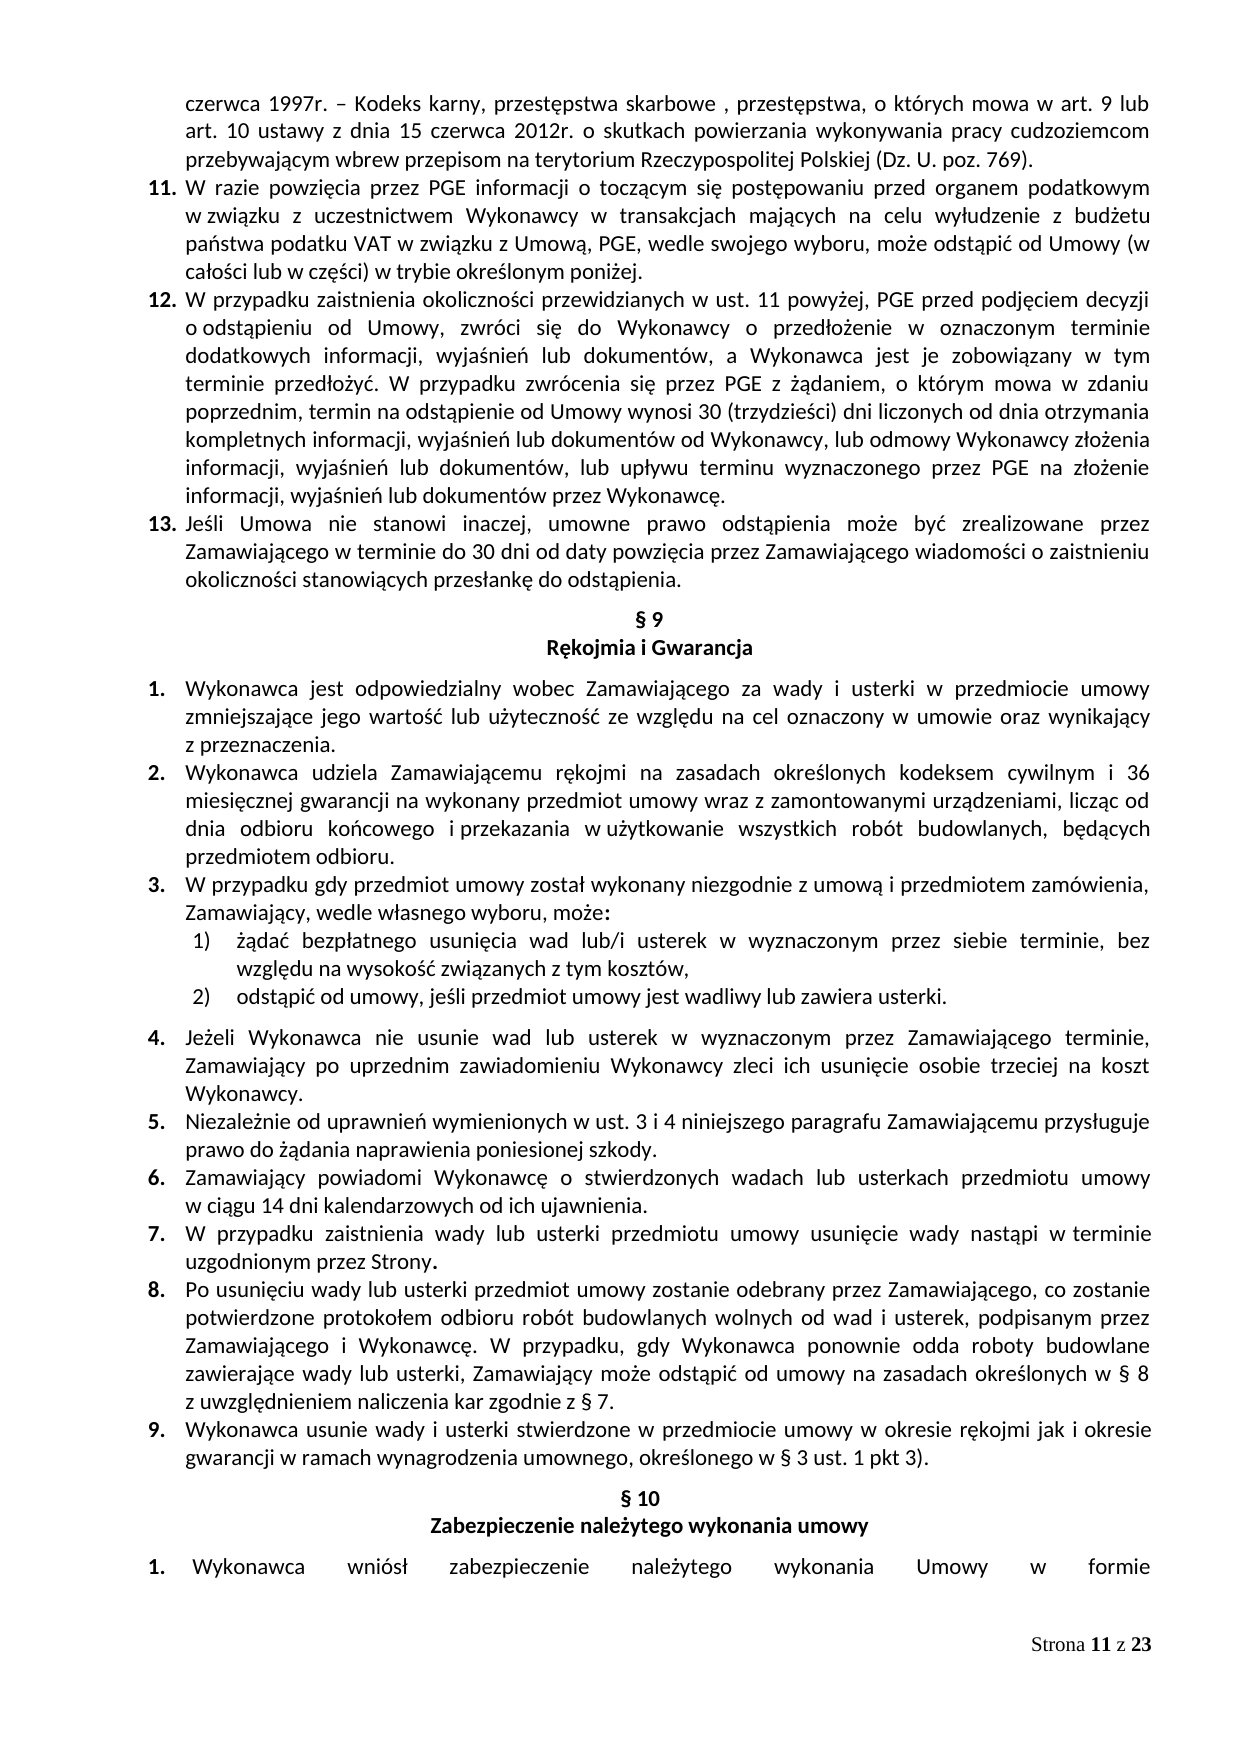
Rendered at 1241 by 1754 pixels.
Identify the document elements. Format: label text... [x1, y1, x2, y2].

list Wykonawca usunie wady i usterki stwierdzone w przedmiocie umowy w okresie rękojmi jak i okresie gwarancji w ramach wynagrodzenia umownego, określonego w § 3 ust. 1 pkt 3). [148, 1415, 1152, 1471]
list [148, 89, 1152, 173]
list odstąpić od umowy, jeśli przedmiot umowy jest wadliwy lub zawiera usterki. [192, 982, 1152, 1010]
list W przypadku zaistnienia okoliczności przewidzianych w ust. 11 powyżej, PGE przed podjęciem decyzji o odstąpieniu od Umowy, zwróci się do Wykonawcy o przedłożenie w oznaczonym terminie dodatkowych informacji, wyjaśnień lub dokumentów, a Wykonawca jest je zobowiązany w tym terminie przedłożyć. W przypadku zwrócenia się przez PGE z żądaniem, o którym mowa w zdaniu poprzednim, termin na odstąpienie od Umowy wynosi 30 (trzydzieści) dni liczonych od dnia otrzymania kompletnych informacji, wyjaśnień lub dokumentów od Wykonawcy, lub odmowy Wykonawcy złożenia informacji, wyjaśnień lub dokumentów, lub upływu terminu wyznaczonego przez PGE na złożenie informacji, wyjaśnień lub dokumentów przez Wykonawcę. [148, 285, 1152, 509]
list Po usunięciu wady lub usterki przedmiot umowy zostanie odebrany przez Zamawiającego, co zostanie potwierdzone protokołem odbioru robót budowlanych wolnych od wad i usterek, podpisanym przez Zamawiającego i Wykonawcę. W przypadku, gdy Wykonawca ponownie odda roboty budowlane zawierające wady lub usterki, Zamawiający może odstąpić od umowy na zasadach określonych w § 8 z uwzględnieniem naliczenia kar zgodnie z § 7. [148, 1275, 1152, 1415]
list Wykonawca udziela Zamawiającemu rękojmi na zasadach określonych kodeksem cywilnym i 36 miesięcznej gwarancji na wykonany przedmiot umowy wraz z zamontowanymi urządzeniami, licząc od dnia odbioru końcowego i przekazania w użytkowanie wszystkich robót budowlanych, będących przedmiotem odbioru. [148, 758, 1152, 870]
text Rękojmia i Gwarancja [148, 633, 1152, 662]
list W razie powzięcia przez PGE informacji o toczącym się postępowaniu przed organem podatkowym w związku z uczestnictwem Wykonawcy w transakcjach mających na celu wyłudzenie z budżetu państwa podatku VAT w związku z Umową, PGE, wedle swojego wyboru, może odstąpić od Umowy (w całości lub w części) w trybie określonym poniżej. [148, 173, 1152, 285]
list W przypadku gdy przedmiot umowy został wykonany niezgodnie z umową i przedmiotem zamówienia, Zamawiający, wedle własnego wyboru, może: [148, 870, 1152, 926]
list żądać bezpłatnego usunięcia wad lub/i usterek w wyznaczonym przez siebie terminie, bez względu na wysokość związanych z tym kosztów, [192, 926, 1152, 982]
text Zabezpieczenie należytego wykonania umowy [148, 1512, 1152, 1540]
list Zamawiający powiadomi Wykonawcę o stwierdzonych wadach lub usterkach przedmiotu umowy w ciągu 14 dni kalendarzowych od ich ujawnienia. [148, 1163, 1152, 1219]
list § 9 [635, 606, 1152, 633]
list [148, 1552, 1152, 1580]
list Jeżeli Wykonawca nie usunie wad lub usterek w wyznaczonym przez Zamawiającego terminie, Zamawiający po uprzednim zawiadomieniu Wykonawcy zleci ich usunięcie osobie trzeciej na koszt Wykonawcy. [148, 1023, 1152, 1107]
list § 10 [620, 1484, 1152, 1512]
list Wykonawca jest odpowiedzialny wobec Zamawiającego za wady i usterki w przedmiocie umowy zmniejszające jego wartość lub użyteczność ze względu na cel oznaczony w umowie oraz wynikający z przeznaczenia. [148, 674, 1152, 758]
list W przypadku zaistnienia wady lub usterki przedmiotu umowy usunięcie wady nastąpi w terminie uzgodnionym przez Strony. [148, 1219, 1152, 1275]
list Jeśli Umowa nie stanowi inaczej, umowne prawo odstąpienia może być zrealizowane przez Zamawiającego w terminie do 30 dni od daty powzięcia przez Zamawiającego wiadomości o zaistnieniu okoliczności stanowiących przesłankę do odstąpienia. [148, 509, 1152, 593]
list Niezależnie od uprawnień wymienionych w ust. 3 i 4 niniejszego paragrafu Zamawiającemu przysługuje prawo do żądania naprawienia poniesionej szkody. [148, 1107, 1152, 1163]
